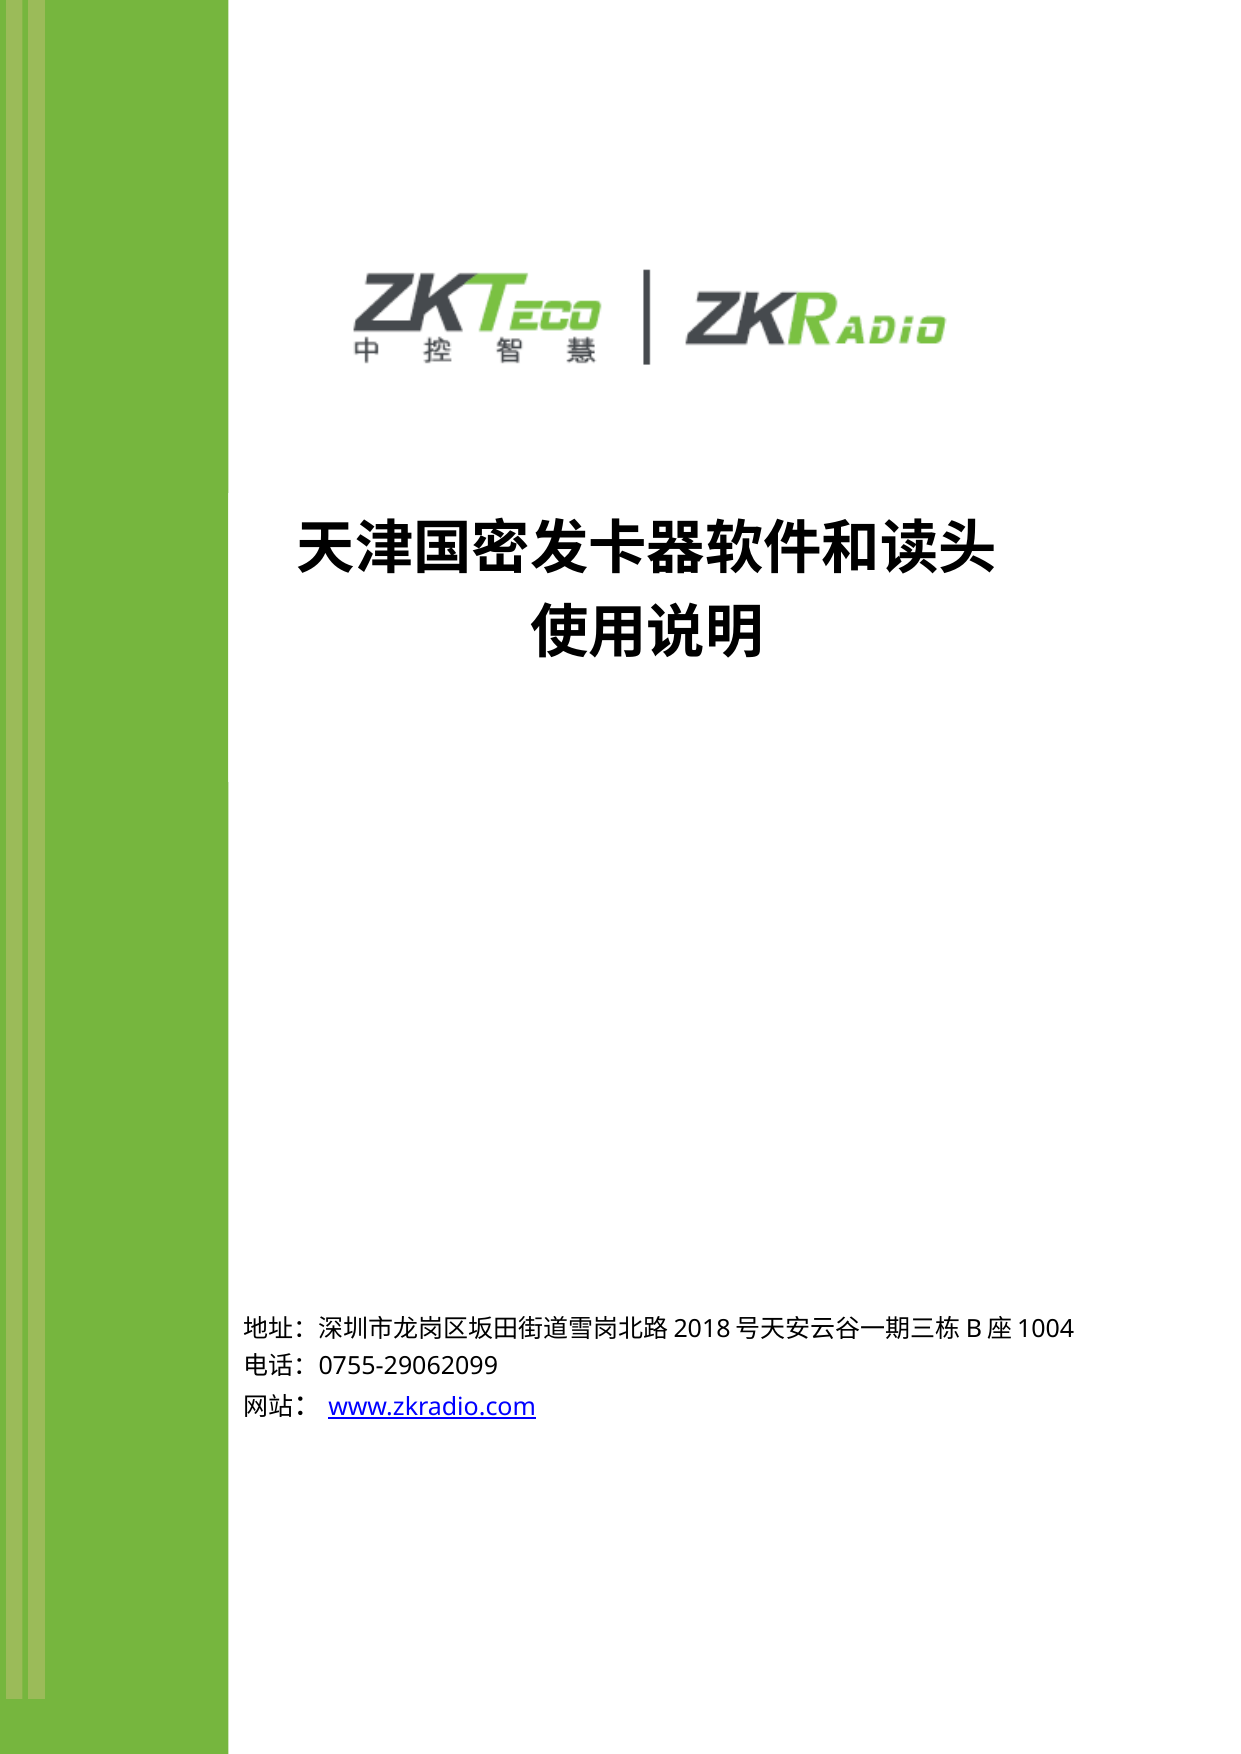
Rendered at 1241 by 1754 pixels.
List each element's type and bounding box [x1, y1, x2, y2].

picture [323, 227, 971, 396]
